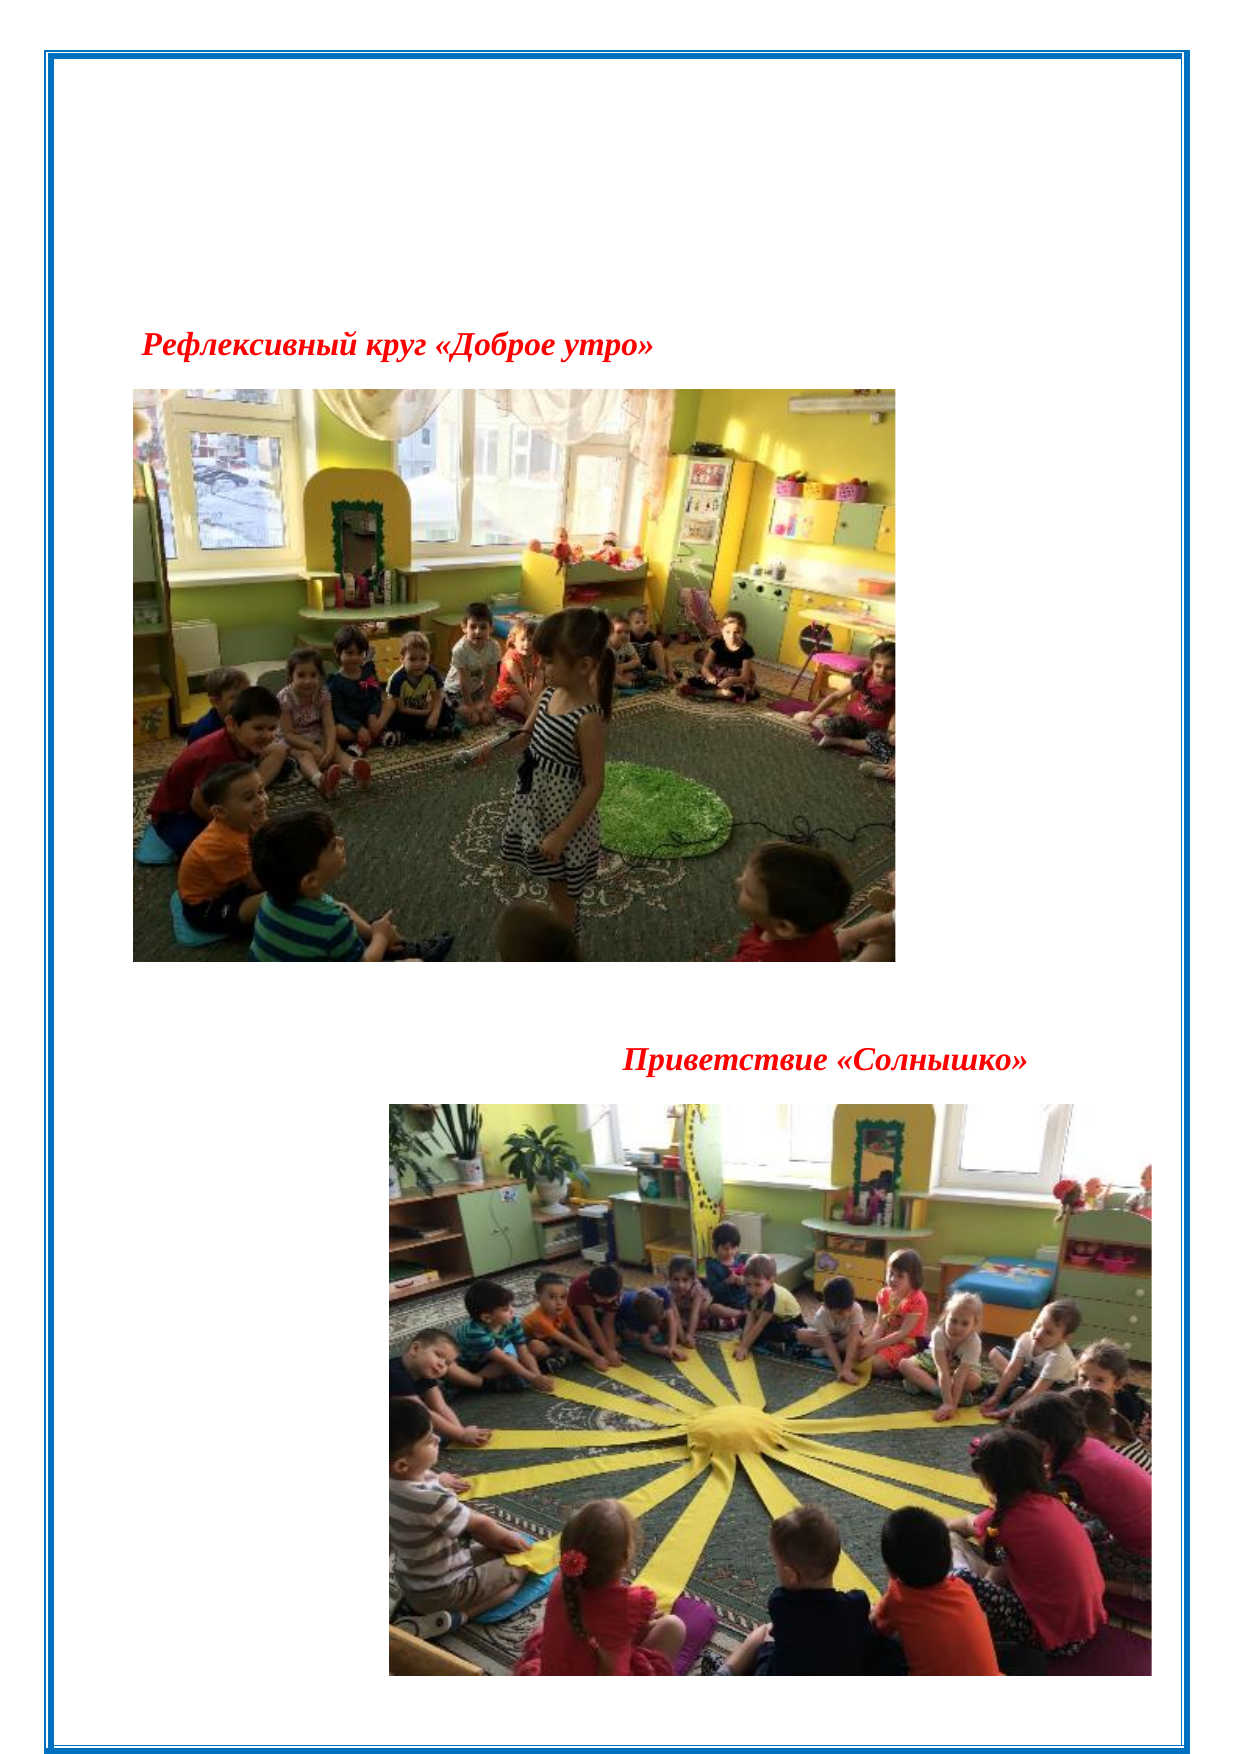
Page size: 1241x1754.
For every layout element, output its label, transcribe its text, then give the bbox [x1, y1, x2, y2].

picture [133, 389, 896, 962]
picture [389, 1104, 1152, 1676]
text Рефлексивный круг «Доброе утро» [133, 324, 1152, 363]
text Приветствие «Солнышко» [133, 1039, 1152, 1078]
